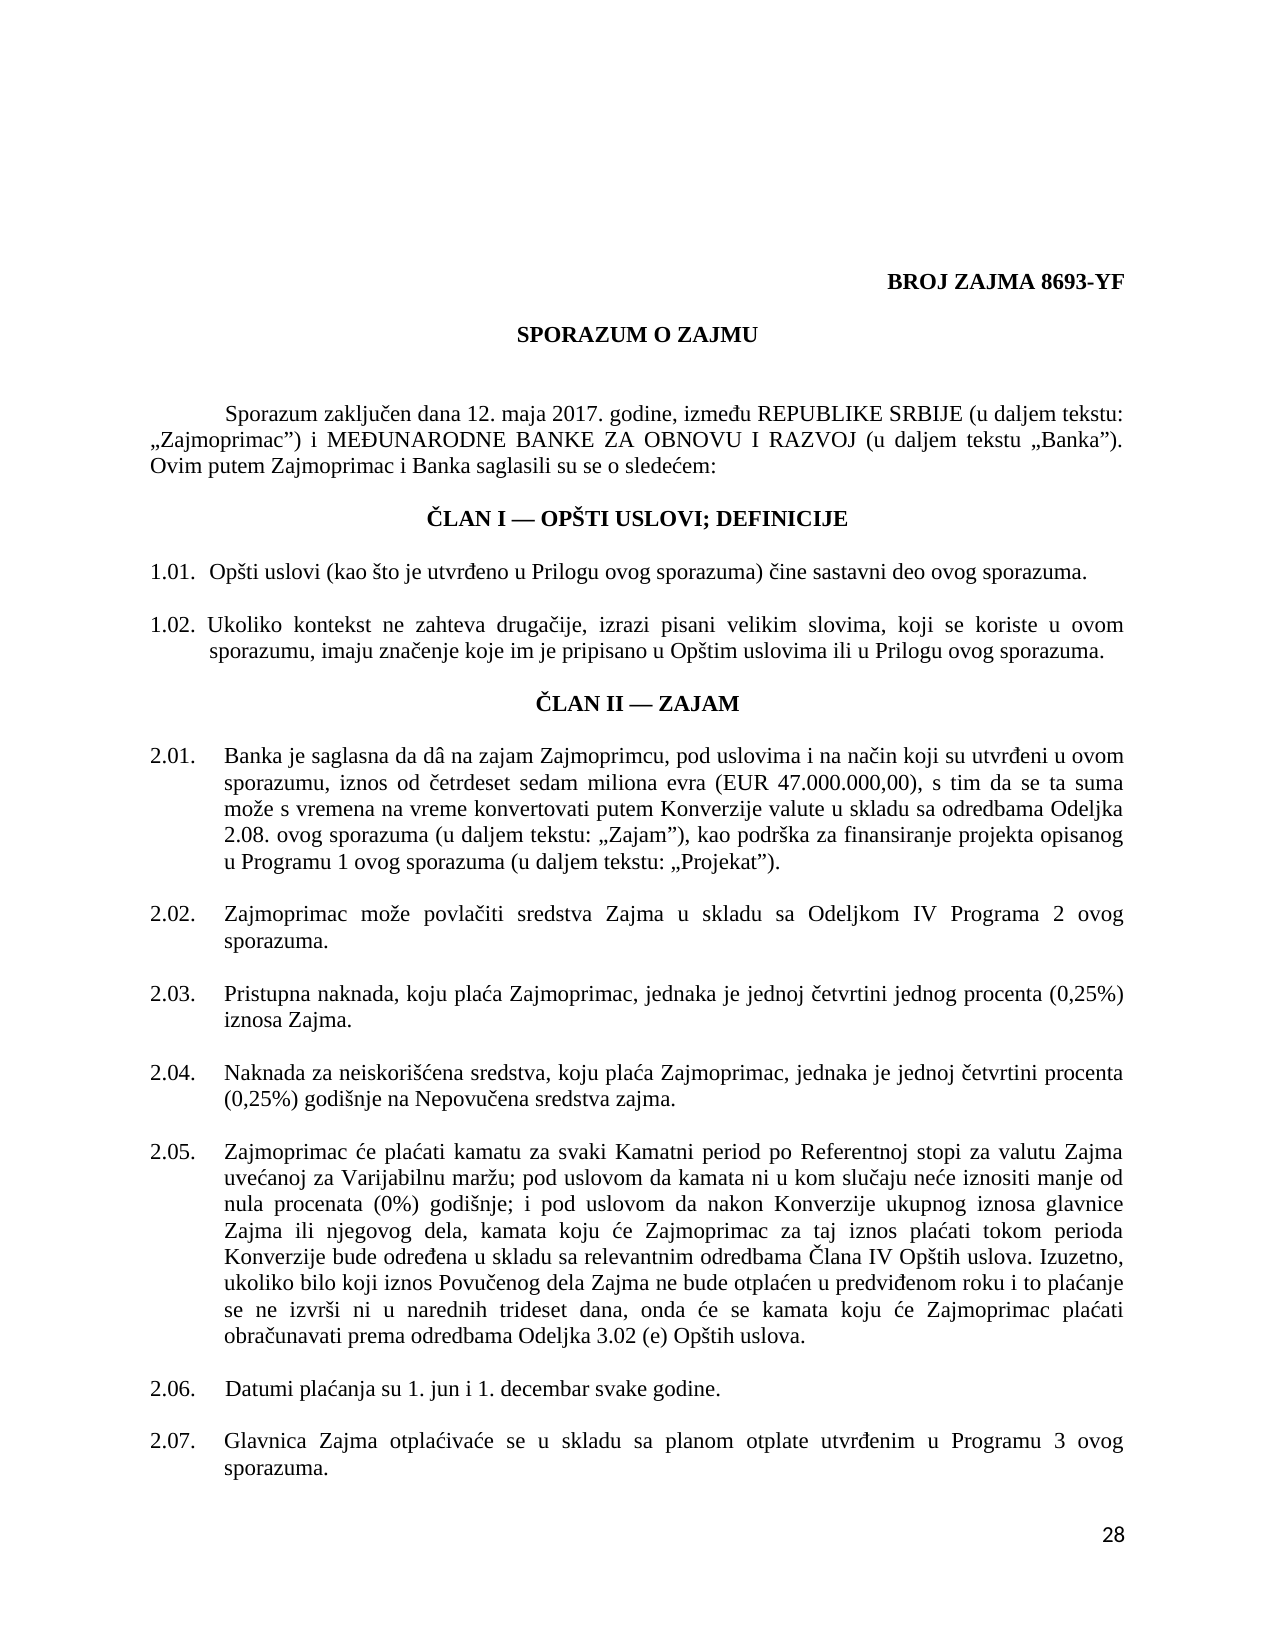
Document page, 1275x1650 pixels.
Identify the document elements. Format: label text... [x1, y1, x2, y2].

text 1.02. Ukoliko kontekst ne zahteva drugačije, izrazi pisani velikim slovima, koji se koriste u ovom sporazumu, imaju značenje koje im je pripisano u Opštim uslovima ili u Prilogu ovog sporazuma. [150, 611, 1125, 663]
text 2.07. Glavnica Zajma otplaćivaće se u skladu sa planom otplate utvrđenim u Programu 3 ovog sporazuma. [150, 1428, 1125, 1480]
text 2.01. Banka je saglasna da dâ na zajam Zajmoprimcu, pod uslovima i na način koji su utvrđeni u ovom sporazumu, iznos od četrdeset sedam miliona evra (EUR 47.000.000,00), s tim da se ta suma može s vremena na vreme konvertovati putem Konverzije valute u skladu sa odredbama Odeljka 2.08. ovog sporazuma (u daljem tekstu: „Zajam”), kao podrška za finansiranje projekta opisanog u Programu 1 ovog sporazuma (u daljem tekstu: „Projekat”). [150, 742, 1125, 874]
text 2.03. Pristupna naknada, koju plaća Zajmoprimac, jednaka je jednoj četvrtini jednog procenta (0,25%) iznosa Zajma. [150, 979, 1125, 1032]
text 2.02. Zajmoprimac može povlačiti sredstva Zajma u skladu sa Odeljkom IV Programa 2 ovog sporazuma. [150, 901, 1125, 953]
text ČLAN II — ZAJAM [150, 690, 1125, 716]
text 2.05. Zajmoprimac će plaćati kamatu za svaki Kamatni period po Referentnoj stopi za valutu Zajma uvećanoj za Varijabilnu maržu; pod uslovom da kamata ni u kom slučaju neće iznositi manje od nula procenata (0%) godišnje; i pod uslovom da nakon Konverzije ukupnog iznosa glavnice Zajma ili njegovog dela, kamata koju će Zajmoprimac za taj iznos plaćati tokom perioda Konverzije bude određena u skladu sa relevantnim odredbama Člana IV Opštih uslova. Izuzetno, ukoliko bilo koji iznos Povučenog dela Zajma ne bude otplaćen u predviđenom roku i to plaćanje se ne izvrši ni u narednih trideset dana, onda će se kamata koju će Zajmoprimac plaćati obračunavati prema odredbama Odeljka 3.02 (e) Opštih uslova. [150, 1138, 1125, 1348]
text 2.06. Datumi plaćanja su 1. jun i 1. decembar svake godine. [150, 1375, 1125, 1401]
text ČLAN I — OPŠTI USLOVI; DEFINICIJE [150, 505, 1125, 532]
text 1.01. Opšti uslovi (kao što je utvrđeno u Prilogu ovog sporazuma) čine sastavni deo ovog sporazuma. [150, 558, 1125, 584]
text SPORAZUM O ZAJMU [150, 321, 1125, 347]
text 2.04. Naknada za neiskorišćena sredstva, koju plaća Zajmoprimac, jednaka je jednoj četvrtini procenta (0,25%) godišnje na Nepovučena sredstva zajma. [150, 1059, 1125, 1111]
text Sporazum zaključen dana 12. maja 2017. godine, između REPUBLIKE SRBIJE (u daljem tekstu: „Zajmoprimac”) i MEĐUNARODNE BANKE ZA OBNOVU I RAZVOJ (u daljem tekstu „Banka”). Ovim putem Zajmoprimac i Banka saglasili su se o sledećem: [150, 400, 1125, 479]
text BROJ ZAJMA 8693-YF [150, 268, 1125, 294]
